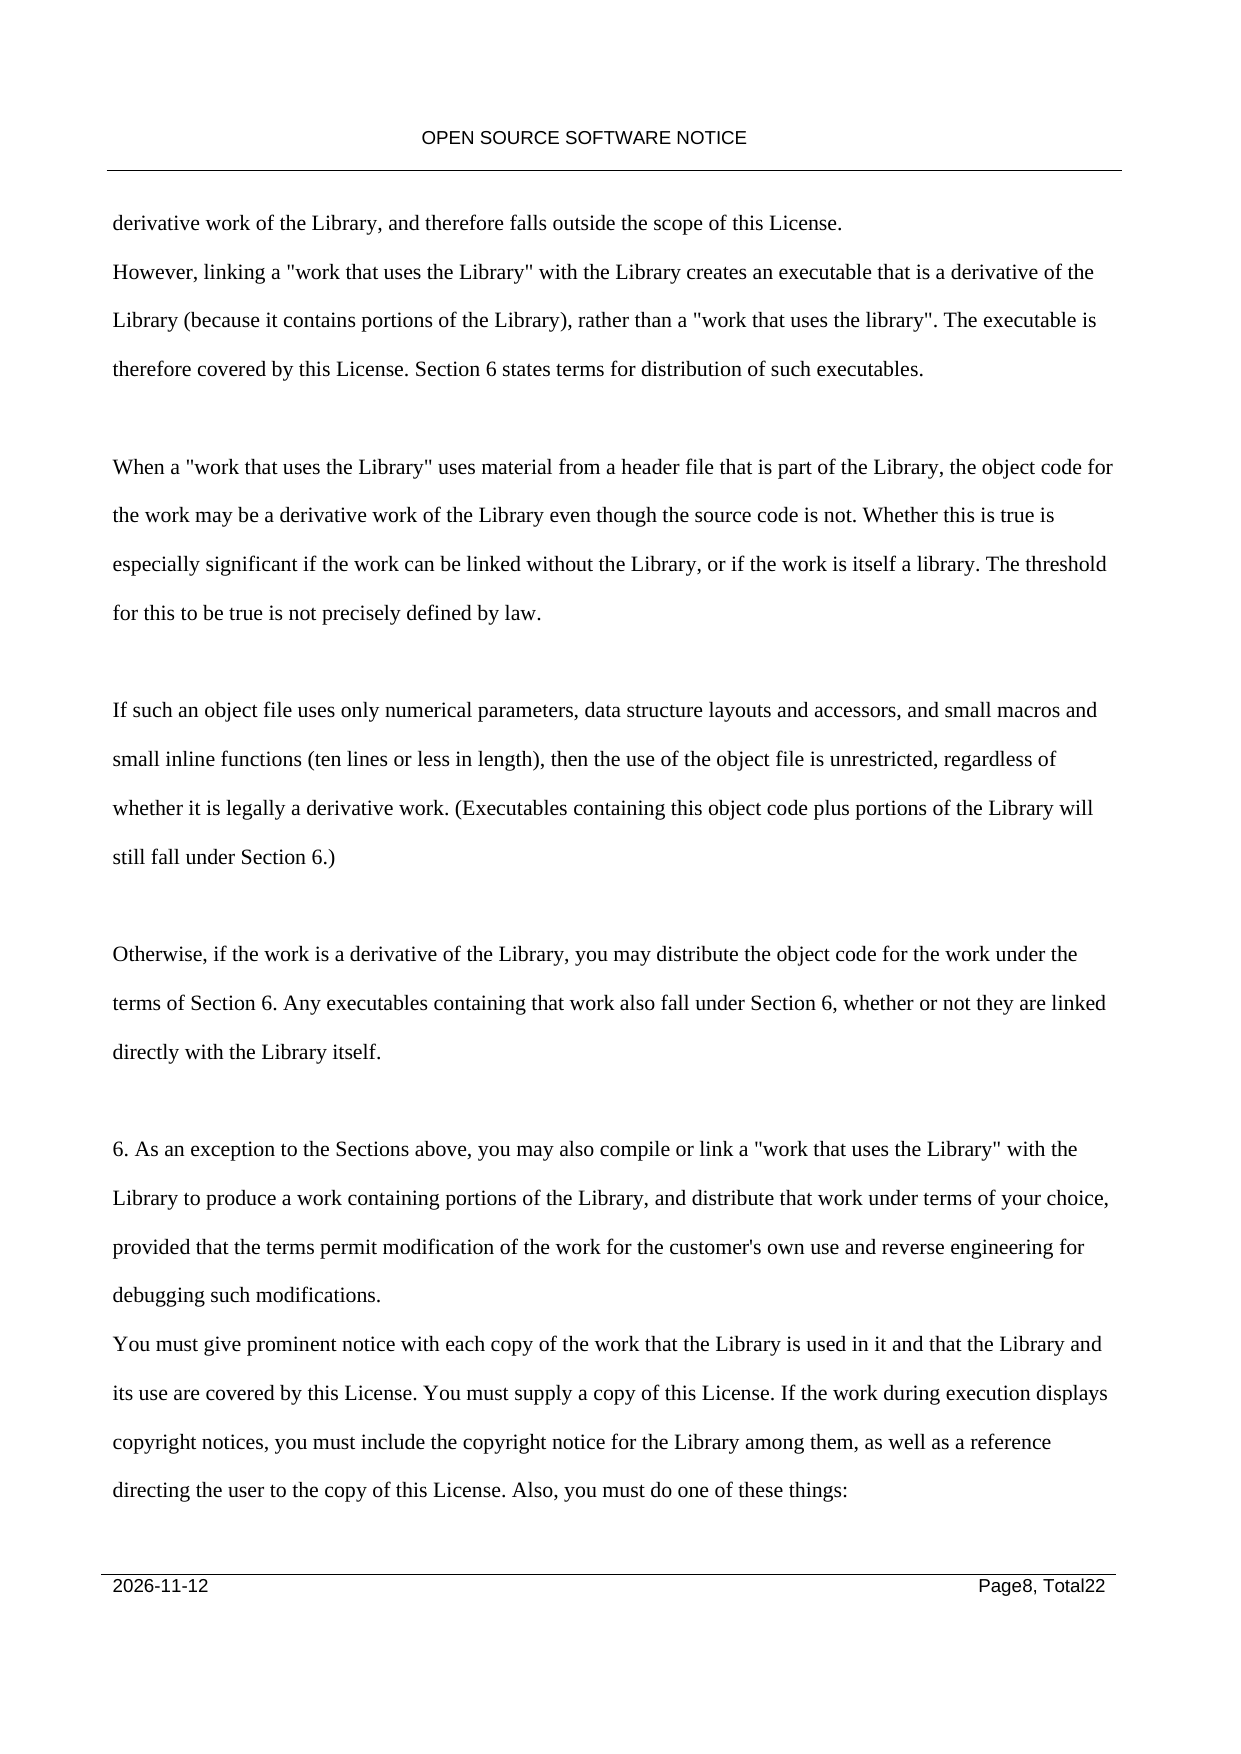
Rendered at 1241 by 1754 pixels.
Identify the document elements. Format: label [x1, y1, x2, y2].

text [112, 206, 1128, 1506]
